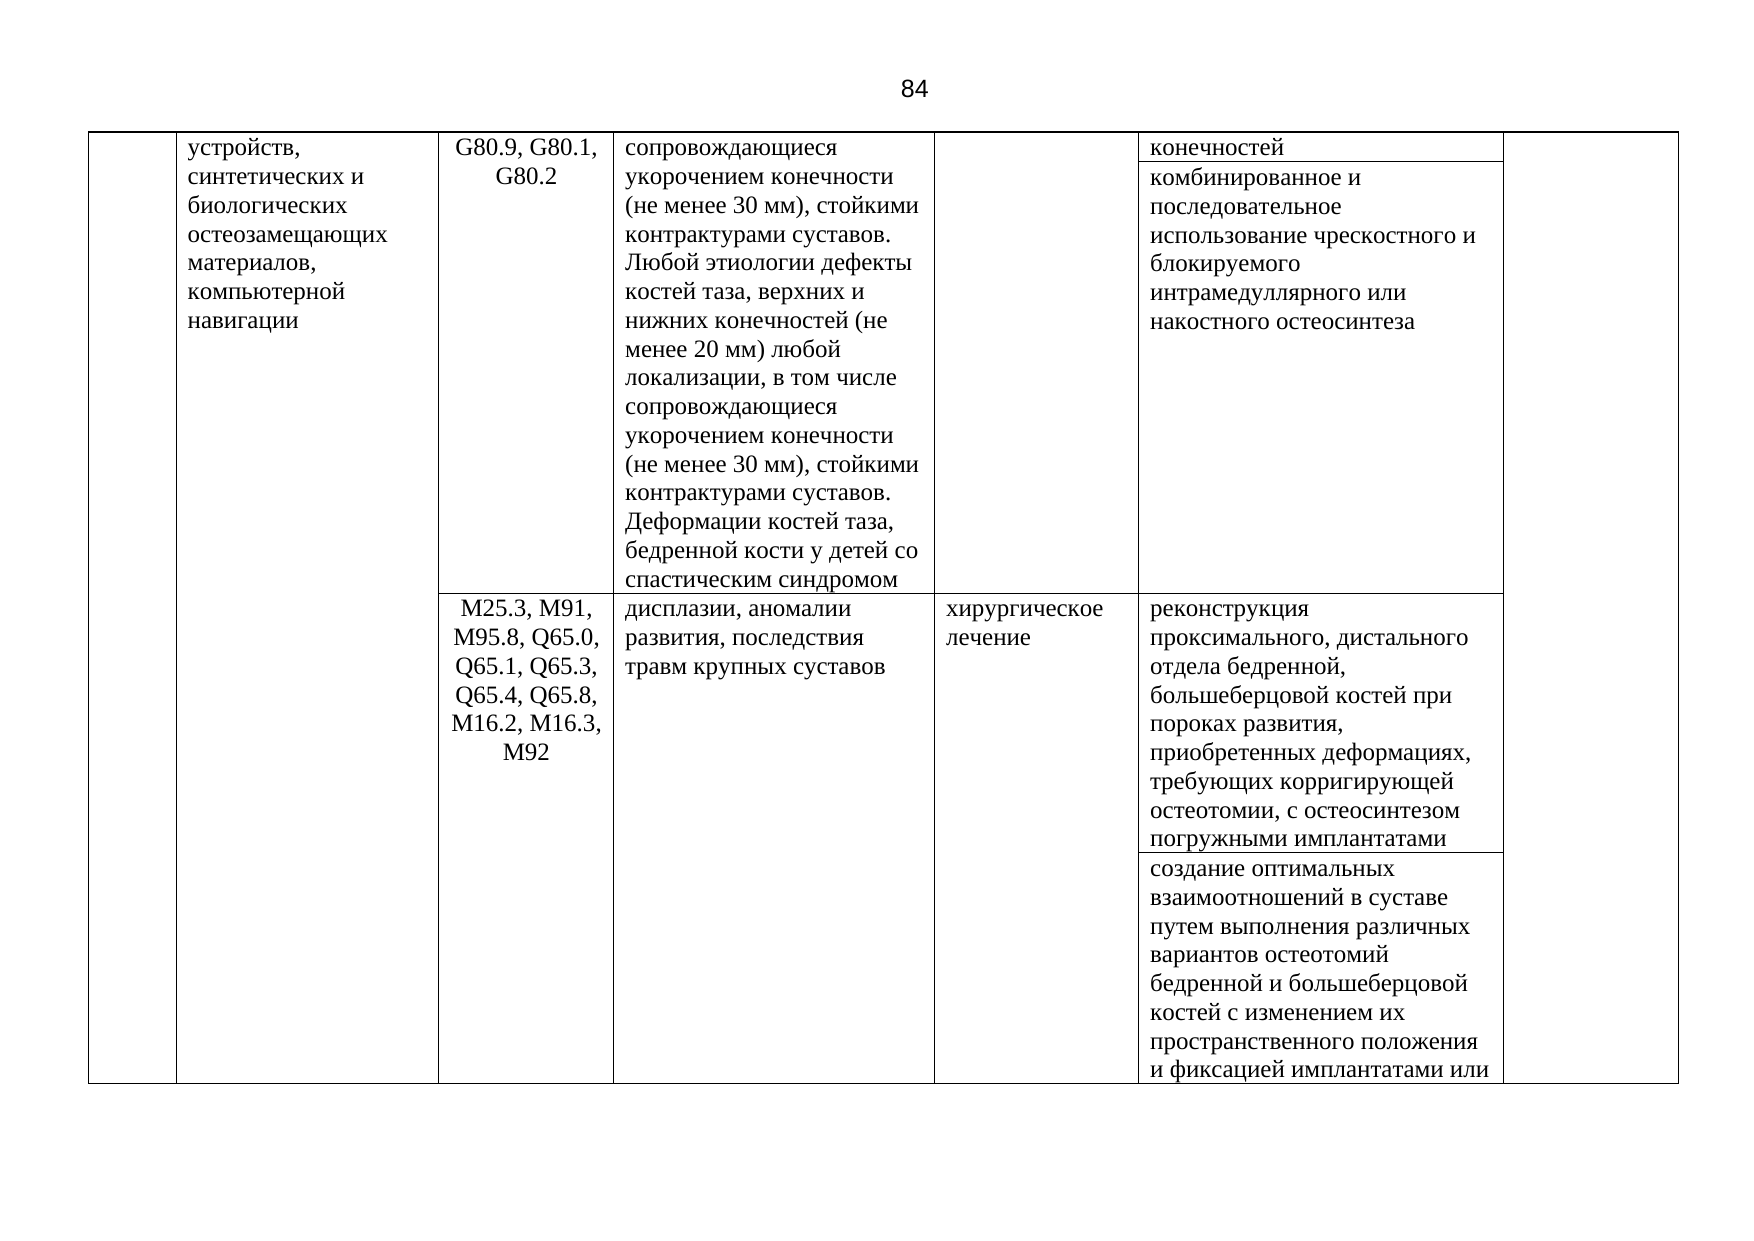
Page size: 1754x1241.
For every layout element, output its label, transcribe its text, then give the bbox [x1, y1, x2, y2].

table_cell реконструкция проксимального, дистального отдела бедренной, большеберцовой костей при пороках развития, приобретенных деформациях, требующих корригирующей остеотомии, с остеосинтезом погружными имплантатами [1139, 594, 1503, 852]
table_cell M25.3, M91, M95.8, Q65.0, Q65.1, Q65.3, Q65.4, Q65.8, M16.2, M16.3, M92 [439, 594, 613, 1083]
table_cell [1139, 853, 1503, 1083]
table_cell дисплазии, аномалии развития, последствия травм крупных суставов [614, 594, 934, 1083]
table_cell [1139, 133, 1503, 161]
table_cell хирургическое лечение [935, 594, 1138, 1083]
table_cell комбинированное и последовательное использование чрескостного и блокируемого интрамедуллярного или накостного остеосинтеза [1139, 162, 1503, 592]
